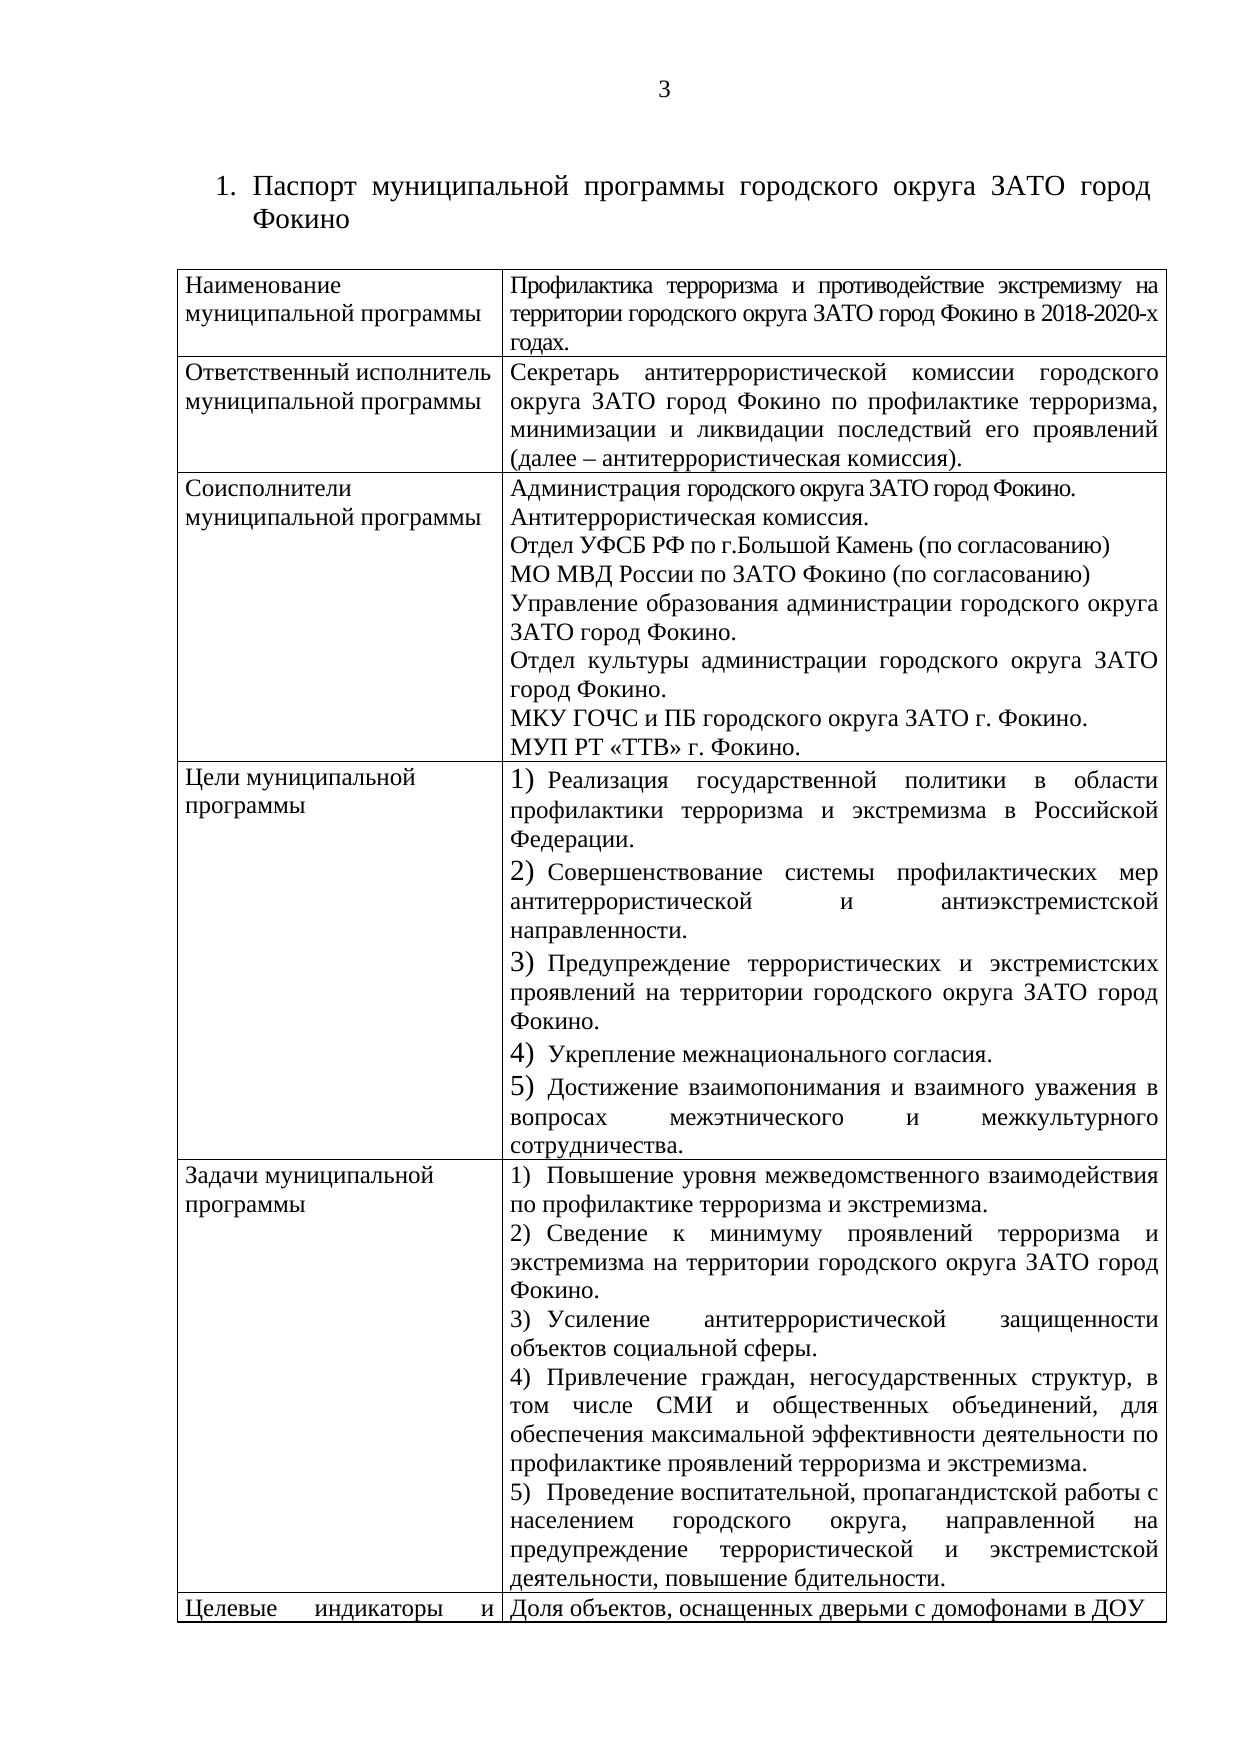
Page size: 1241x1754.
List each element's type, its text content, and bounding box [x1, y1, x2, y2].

table_cell Секретарь антитеррористической комиссии городского округа ЗАТО город Фокино по профилактике терроризма, минимизации и ликвидации последствий его проявлений (далее – антитеррористическая комиссия). [503, 357, 1166, 472]
table_cell Соисполнители муниципальной программы [178, 473, 502, 761]
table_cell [503, 1593, 1166, 1621]
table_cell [178, 1593, 502, 1621]
table_cell Ответственный исполнитель муниципальной программы [178, 357, 502, 472]
table_header Наименование муниципальной программы [178, 270, 502, 356]
table_cell Администрация городского округа ЗАТО город Фокино. Антитеррористическая комиссия. Отдел УФСБ РФ по г.Большой Камень (по согласованию) МО МВД России по ЗАТО Фокино (по согласованию) Управление образования администрации городского округа ЗАТО город Фокино. Отдел культуры администрации городского округа ЗАТО город Фокино. МКУ ГОЧС и ПБ городского округа ЗАТО г. Фокино. МУП РТ «ТТВ» г. Фокино. [503, 473, 1166, 761]
table_cell Цели муниципальной программы [178, 762, 502, 1159]
table_header Профилактика терроризма и противодействие экстремизму на территории городского округа ЗАТО город Фокино в 2018-2020-х годах. [503, 270, 1166, 356]
table_cell Реализация государственной политики в области профилактики терроризма и экстремизма в Российской Федерации. Совершенствование системы профилактических мер антитеррористической и антиэкстремистской направленности. Предупреждение террористических и экстремистских проявлений на территории городского округа ЗАТО город Фокино. Укрепление межнационального согласия. Достижение взаимопонимания и взаимного уважения в вопросах межэтнического и межкультурного сотрудничества. [503, 762, 1166, 1159]
subtitle Паспорт муниципальной программы городского округа ЗАТО город Фокино [215, 168, 1152, 235]
table_cell Задачи муниципальной программы [178, 1160, 502, 1592]
table_cell Повышение уровня межведомственного взаимодействия по профилактике терроризма и экстремизма. Сведение к минимуму проявлений терроризма и экстремизма на территории городского округа ЗАТО город Фокино. Усиление антитеррористической защищенности объектов социальной сферы. Привлечение граждан, негосударственных структур, в том числе СМИ и общественных объединений, для обеспечения максимальной эффективности деятельности по профилактике проявлений терроризма и экстремизма. Проведение воспитательной, пропагандистской работы с населением городского округа, направленной на предупреждение террористической и экстремистской деятельности, повышение бдительности. [503, 1160, 1166, 1592]
